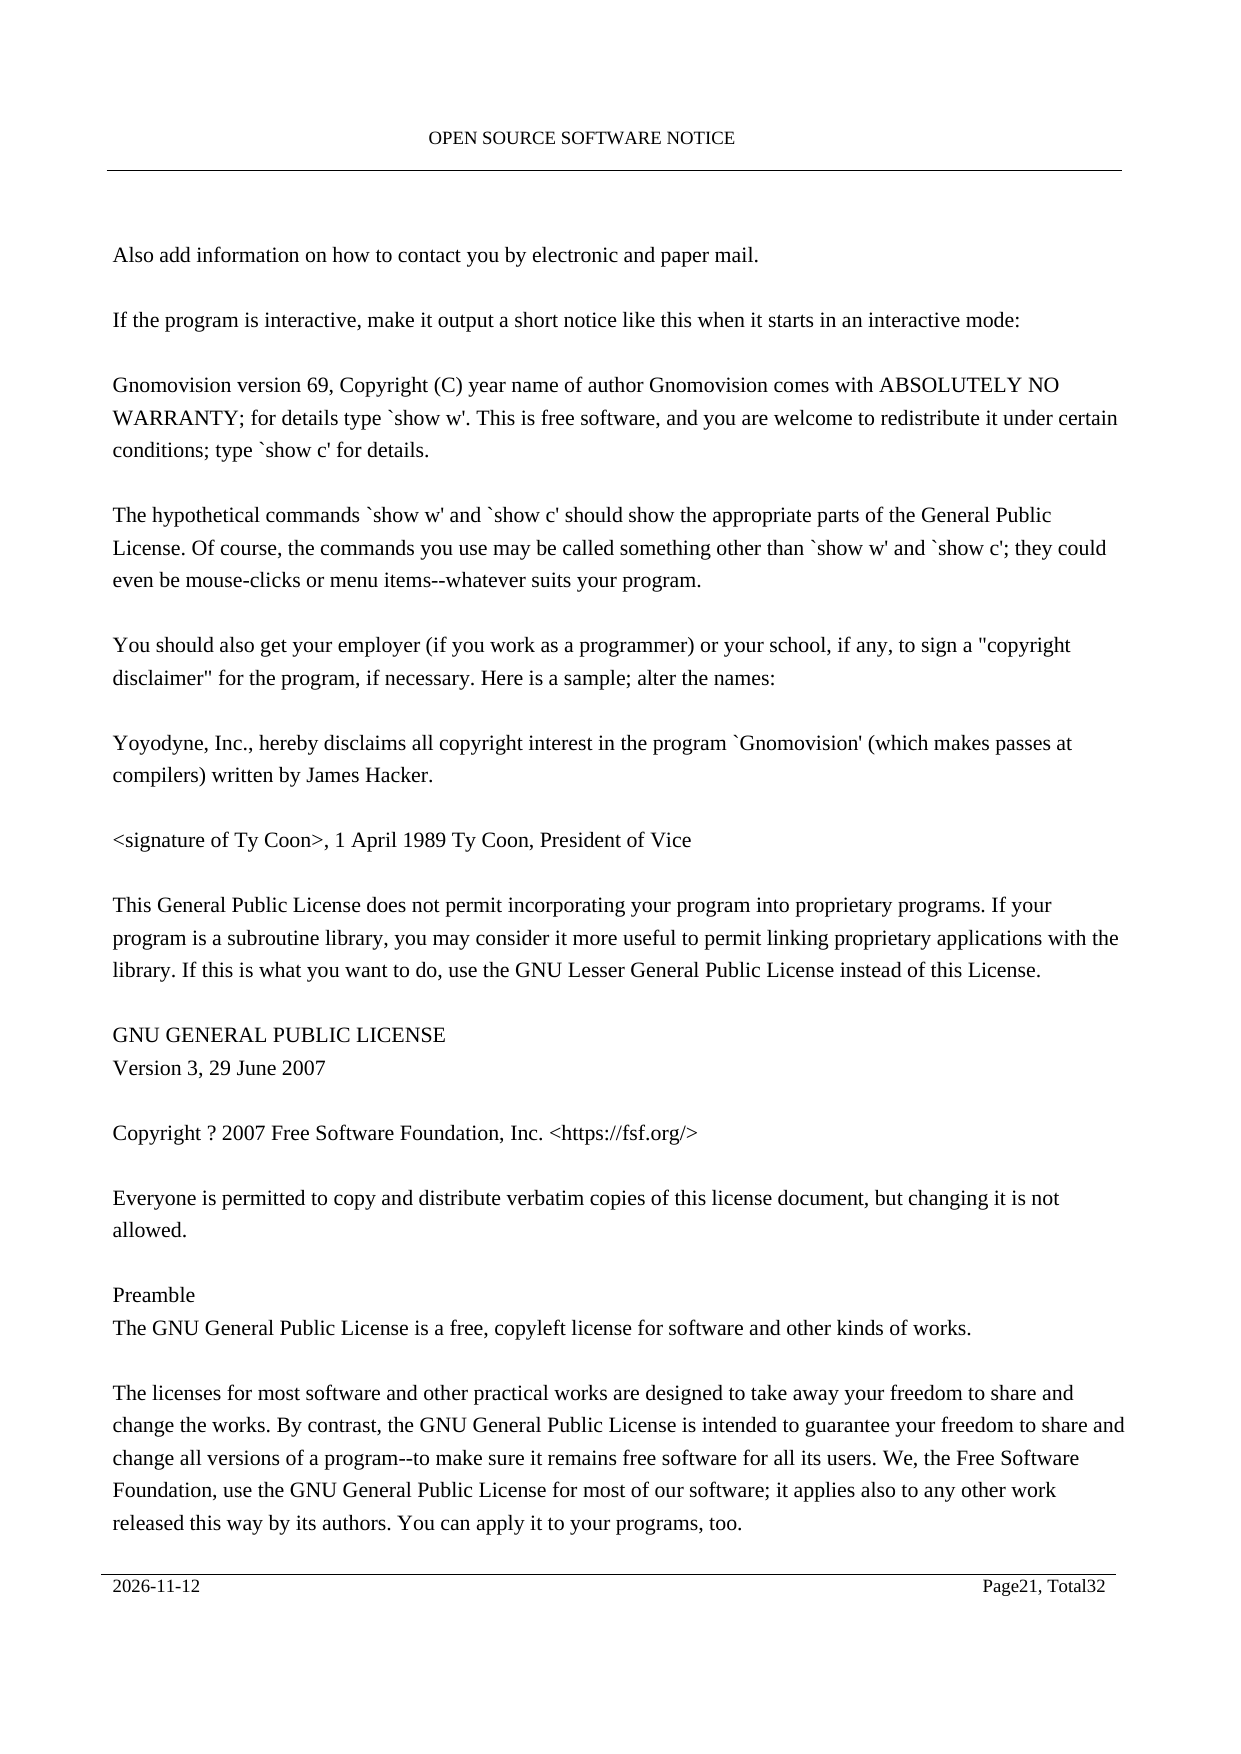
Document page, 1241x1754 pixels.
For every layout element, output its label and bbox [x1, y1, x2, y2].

text [112, 206, 1128, 1539]
